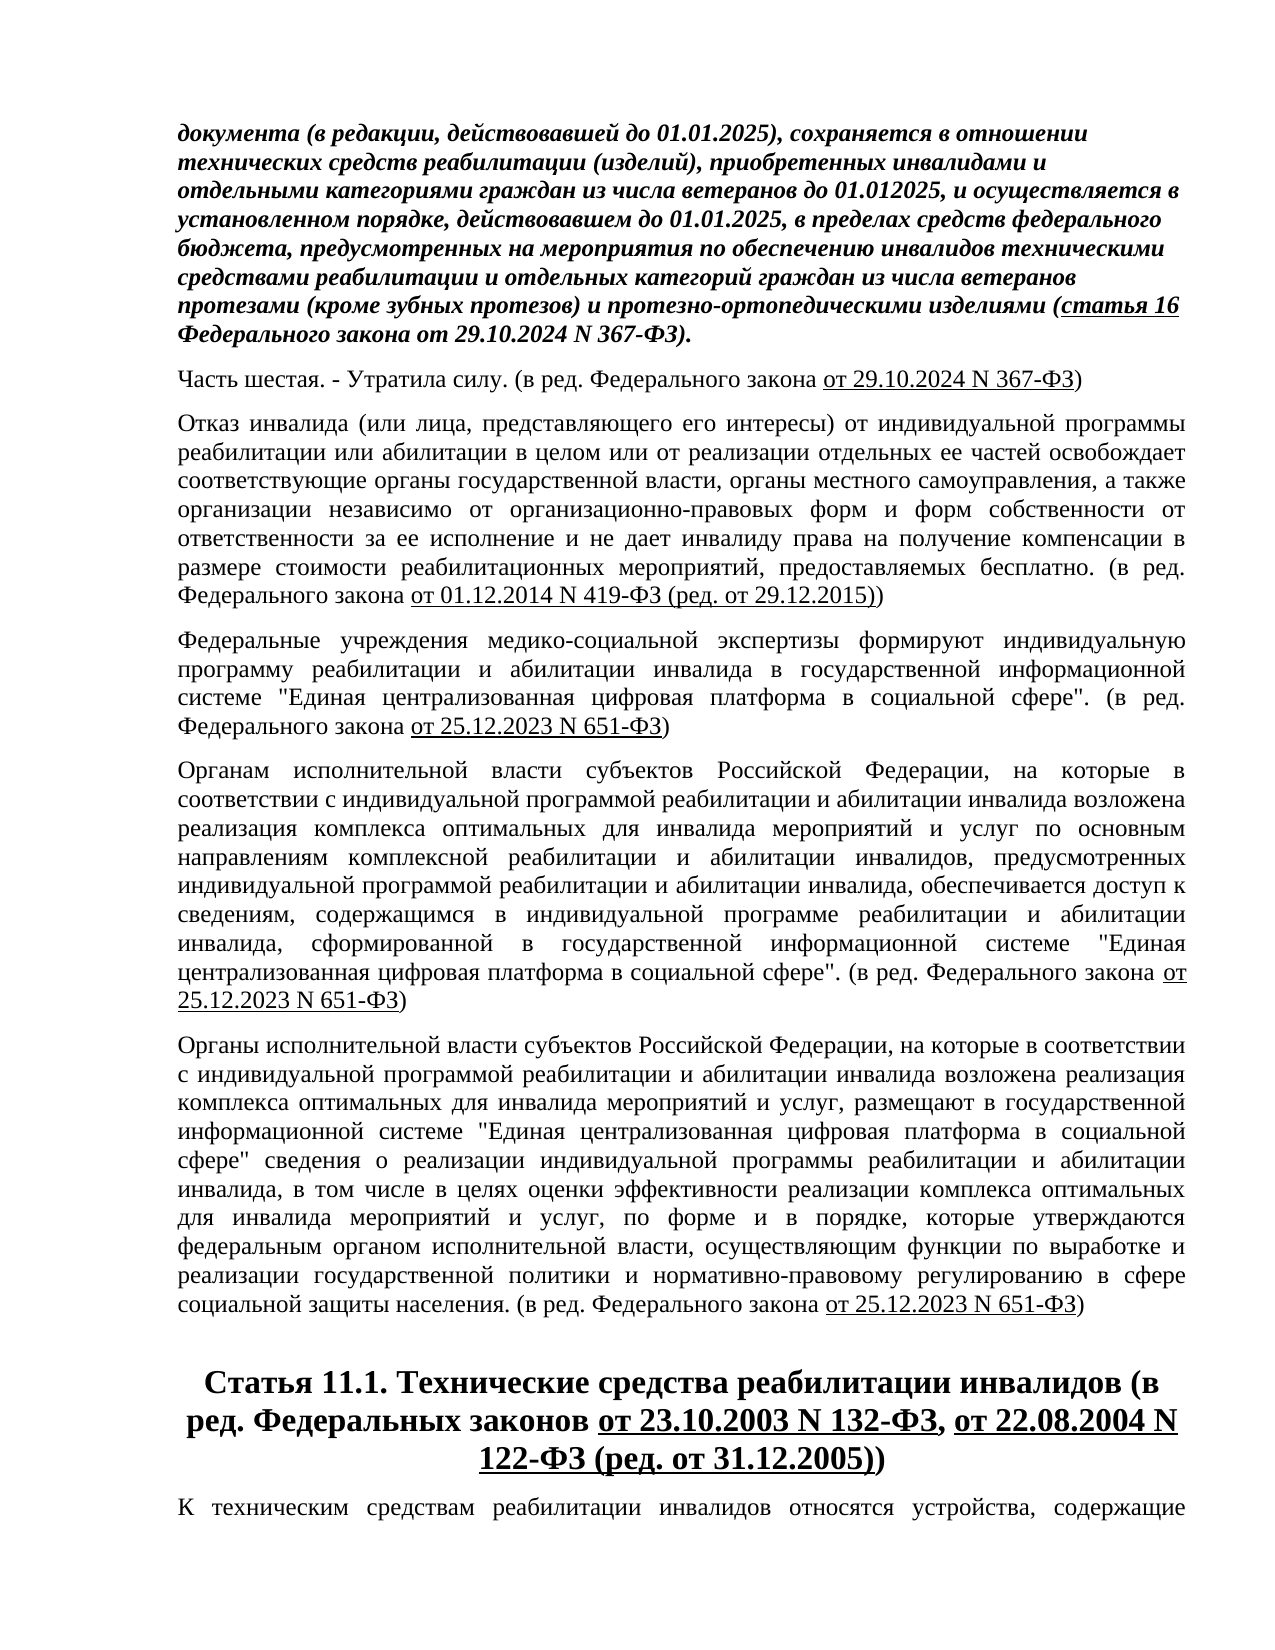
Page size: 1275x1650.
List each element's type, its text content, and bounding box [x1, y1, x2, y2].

text Статья 11.1. Технические средства реабилитации инвалидов (в ред. Федеральных законов от 23.10.2003 N 132-ФЗ, от 22.08.2004 N 122-ФЗ (ред. от 31.12.2005)) [177, 1362, 1186, 1477]
text Федеральные учреждения медико-социальной экспертизы формируют индивидуальную программу реабилитации и абилитации инвалида в государственной информационной системе "Единая централизованная цифровая платформа в социальной сфере". (в ред. Федерального закона от 25.12.2023 N 651-ФЗ) [177, 625, 1186, 740]
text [177, 118, 1186, 348]
text Отказ инвалида (или лица, представляющего его интересы) от индивидуальной программы реабилитации или абилитации в целом или от реализации отдельных ее частей освобождает соответствующие органы государственной власти, органы местного самоуправления, а также организации независимо от организационно-правовых форм и форм собственности от ответственности за ее исполнение и не дает инвалиду права на получение компенсации в размере стоимости реабилитационных мероприятий, предоставляемых бесплатно. (в ред. Федерального закона от 01.12.2014 N 419-ФЗ (ред. от 29.12.2015)) [177, 408, 1186, 609]
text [177, 1492, 1186, 1521]
text Органы исполнительной власти субъектов Российской Федерации, на которые в соответствии с индивидуальной программой реабилитации и абилитации инвалида возложена реализация комплекса оптимальных для инвалида мероприятий и услуг, размещают в государственной информационной системе "Единая централизованная цифровая платформа в социальной сфере" сведения о реализации индивидуальной программы реабилитации и абилитации инвалида, в том числе в целях оценки эффективности реализации комплекса оптимальных для инвалида мероприятий и услуг, по форме и в порядке, которые утверждаются федеральным органом исполнительной власти, осуществляющим функции по выработке и реализации государственной политики и нормативно-правовому регулированию в сфере социальной защиты населения. (в ред. Федерального закона от 25.12.2023 N 651-ФЗ) [177, 1030, 1186, 1317]
text Органам исполнительной власти субъектов Российской Федерации, на которые в соответствии с индивидуальной программой реабилитации и абилитации инвалида возложена реализация комплекса оптимальных для инвалида мероприятий и услуг по основным направлениям комплексной реабилитации и абилитации инвалидов, предусмотренных индивидуальной программой реабилитации и абилитации инвалида, обеспечивается доступ к сведениям, содержащимся в индивидуальной программе реабилитации и абилитации инвалида, сформированной в государственной информационной системе "Единая централизованная цифровая платформа в социальной сфере". (в ред. Федерального закона от 25.12.2023 N 651-ФЗ) [177, 756, 1186, 1014]
text Часть шестая. - Утратила силу. (в ред. Федерального закона от 29.10.2024 N 367-ФЗ) [177, 364, 1186, 392]
